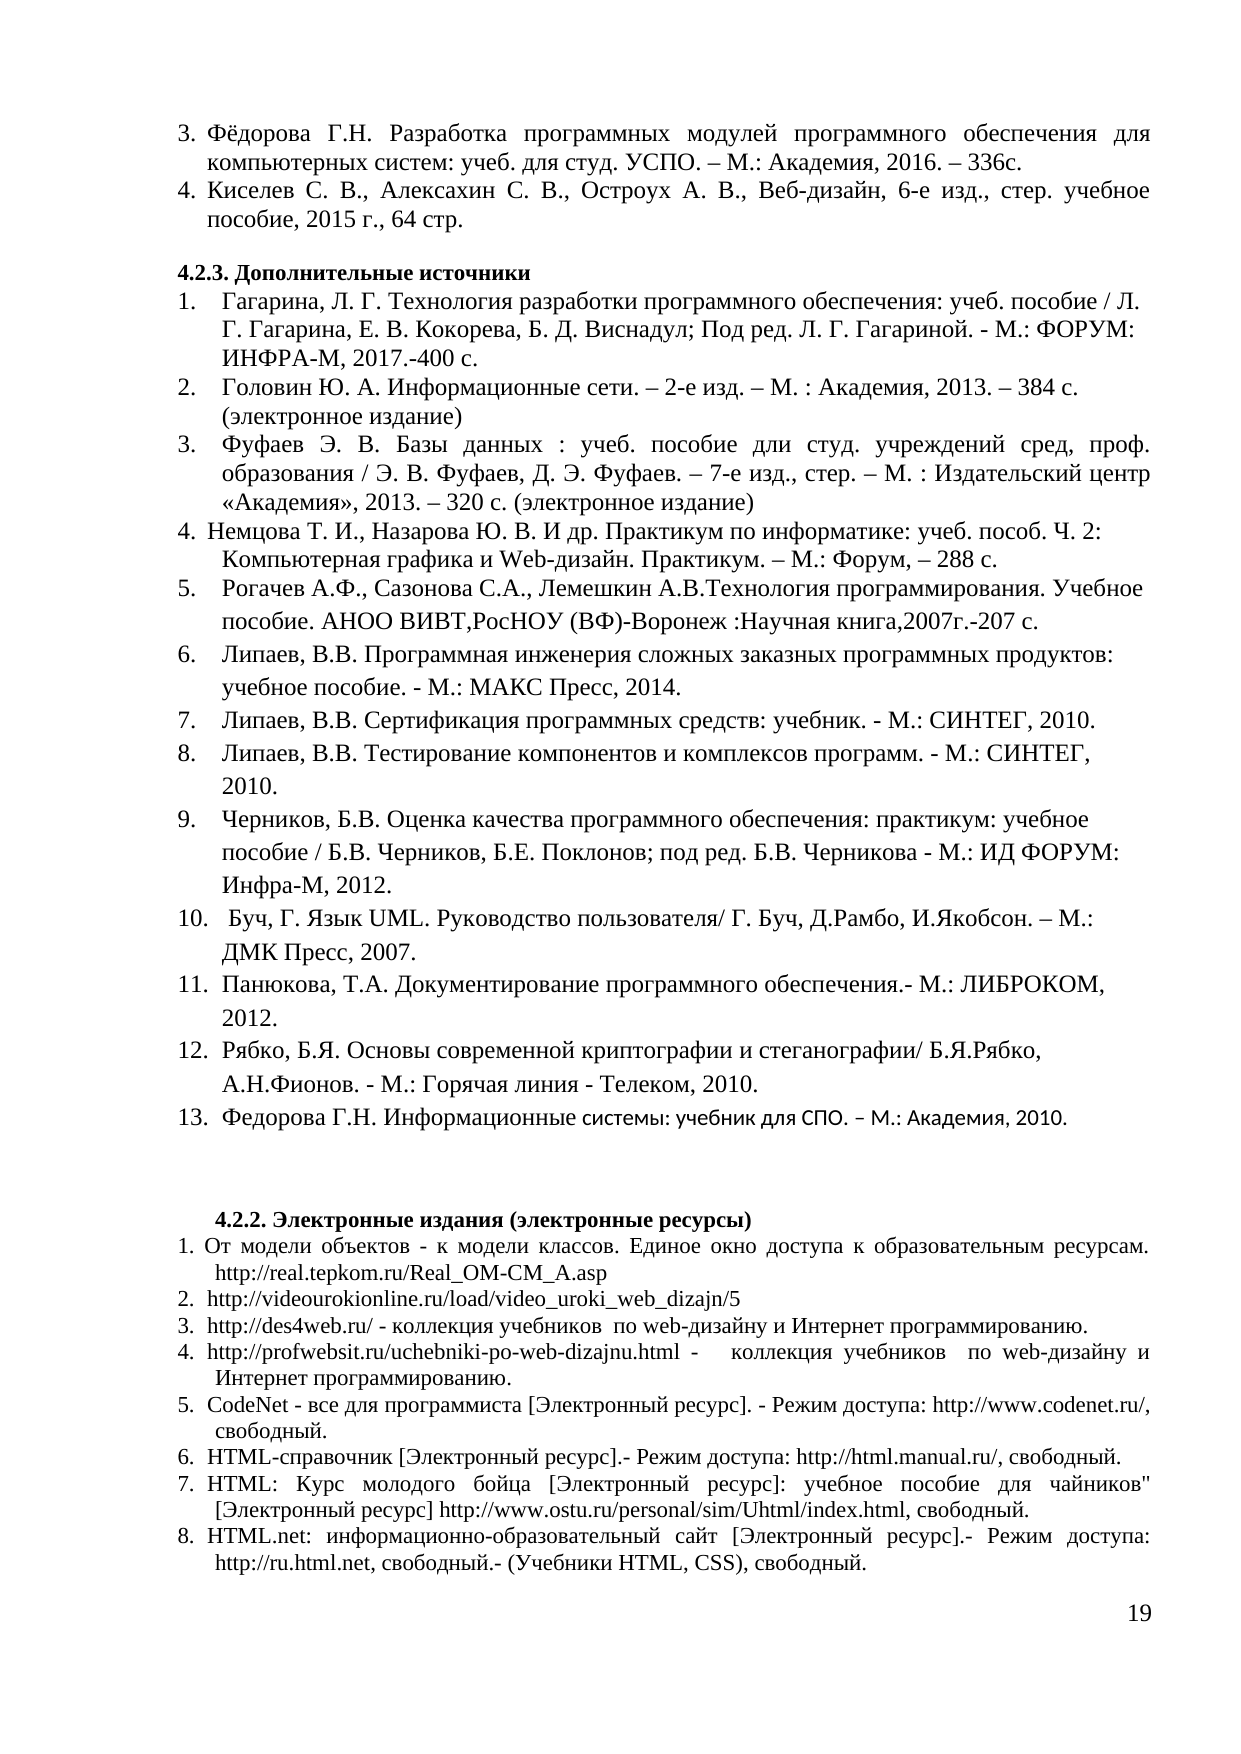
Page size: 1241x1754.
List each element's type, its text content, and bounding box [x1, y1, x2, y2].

list Киселев С. В., Алексахин С. В., Остроух А. В., Веб-дизайн, 6-е изд., стер. учебное пособие, 2015 г., 64 стр. [177, 176, 1152, 233]
list Липаев, В.В. Программная инженерия сложных заказных программных продуктов: учебное пособие. - М.: МАКС Пресс, 2014. [177, 639, 1152, 701]
list Рогачев А.Ф., Сазонова С.А., Лемешкин А.В.Технология программирования. Учебное пособие. АНОО ВИВТ,РосНОУ (ВФ)-Воронеж :Научная книга,2007г.-207 с. [177, 573, 1152, 635]
text 4.2.2. Электронные издания (электронные ресурсы) [215, 1206, 1152, 1233]
text 4.2.3. Дополнительные источники [177, 259, 1152, 286]
text 5. CodeNet - все для программиста [Электронный ресурс]. - Режим доступа: http://www.codenet.ru/, свободный. [177, 1391, 1152, 1443]
list Буч, Г. Язык UML. Руководство пользователя/ Г. Буч, Д.Рамбо, И.Якобсон. – М.: ДМК Пресс, 2007. [177, 903, 1152, 965]
list Липаев, В.В. Сертификация программных средств: учебник. - М.: СИНТЕГ, 2010. [177, 705, 1152, 734]
list Федорова Г.Н. Информационные системы: учебник для СПО. – М.: Академия, 2010. [177, 1102, 1152, 1131]
text 8. HTML.net: информационно-образовательный сайт [Электронный ресурс].- Режим доступа: http://ru.html.net, свободный.- (Учебники HTML, CSS), свободный. [177, 1522, 1152, 1575]
text 2. http://videourokionline.ru/load/video_uroki_web_dizajn/5 [177, 1285, 1152, 1312]
list Гагарина, Л. Г. Технология разработки программного обеспечения: учеб. пособие / Л. Г. Гагарина, Е. В. Кокорева, Б. Д. Виснадул; Под ред. Л. Г. Гагариной. - М.: ФОРУМ: ИНФРА-М, 2017.-400 с. [177, 286, 1152, 372]
text 4. http://profwebsit.ru/uchebniki-po-web-dizajnu.html - коллекция учебников по web-дизайну и Интернет программированию. [177, 1338, 1152, 1391]
text 3. http://des4web.ru/ - коллекция учебников по web-дизайну и Интернет программированию. [177, 1312, 1152, 1338]
list Липаев, В.В. Тестирование компонентов и комплексов программ. - М.: СИНТЕГ, 2010. [177, 738, 1152, 800]
text 7. HTML: Курс молодого бойца [Электронный ресурс]: учебное пособие для чайников" [Электронный ресурс] http://www.ostu.ru/personal/sim/Uhtml/index.html, свободный. [177, 1470, 1152, 1522]
list Головин Ю. А. Информационные сети. – 2-е изд. – М. : Академия, 2013. – 384 с. (электронное издание) [177, 372, 1152, 429]
list Черников, Б.В. Оценка качества программного обеспечения: практикум: учебное пособие / Б.В. Черников, Б.Е. Поклонов; под ред. Б.В. Черникова - М.: ИД ФОРУМ: Инфра-М, 2012. [177, 804, 1152, 899]
list Фуфаев Э. В. Базы данных : учеб. пособие дли студ. учреждений сред, проф. образования / Э. В. Фуфаев, Д. Э. Фуфаев. – 7-е изд., стер. – М. : Издательский центр «Академия», 2013. – 320 с. (электронное издание) [177, 429, 1152, 516]
list Немцова Т. И., Назарова Ю. В. И др. Практикум по информатике: учеб. пособ. Ч. 2: Компьютерная графика и Web-дизайн. Практикум. – М.: Форум, – 288 с. [177, 516, 1152, 573]
list Рябко, Б.Я. Основы современной криптографии и стеганографии/ Б.Я.Рябко, А.Н.Фионов. - М.: Горячая линия - Телеком, 2010. [177, 1036, 1152, 1097]
list Панюкова, Т.А. Документирование программного обеспечения.- М.: ЛИБРОКОМ, 2012. [177, 969, 1152, 1031]
list Фёдорова Г.Н. Разработка программных модулей программного обеспечения для компьютерных систем: учеб. для студ. УСПО. – М.: Академия, 2016. – 336с. [177, 118, 1152, 176]
text 6. HTML-справочник [Электронный ресурс].- Режим доступа: http://html.manual.ru/, свободный. [177, 1443, 1152, 1470]
text 1. От модели объектов - к модели классов. Единое окно доступа к образовательным ресурсам. http://real.tepkom.ru/Real_OM-CM_A.asp [177, 1233, 1152, 1285]
